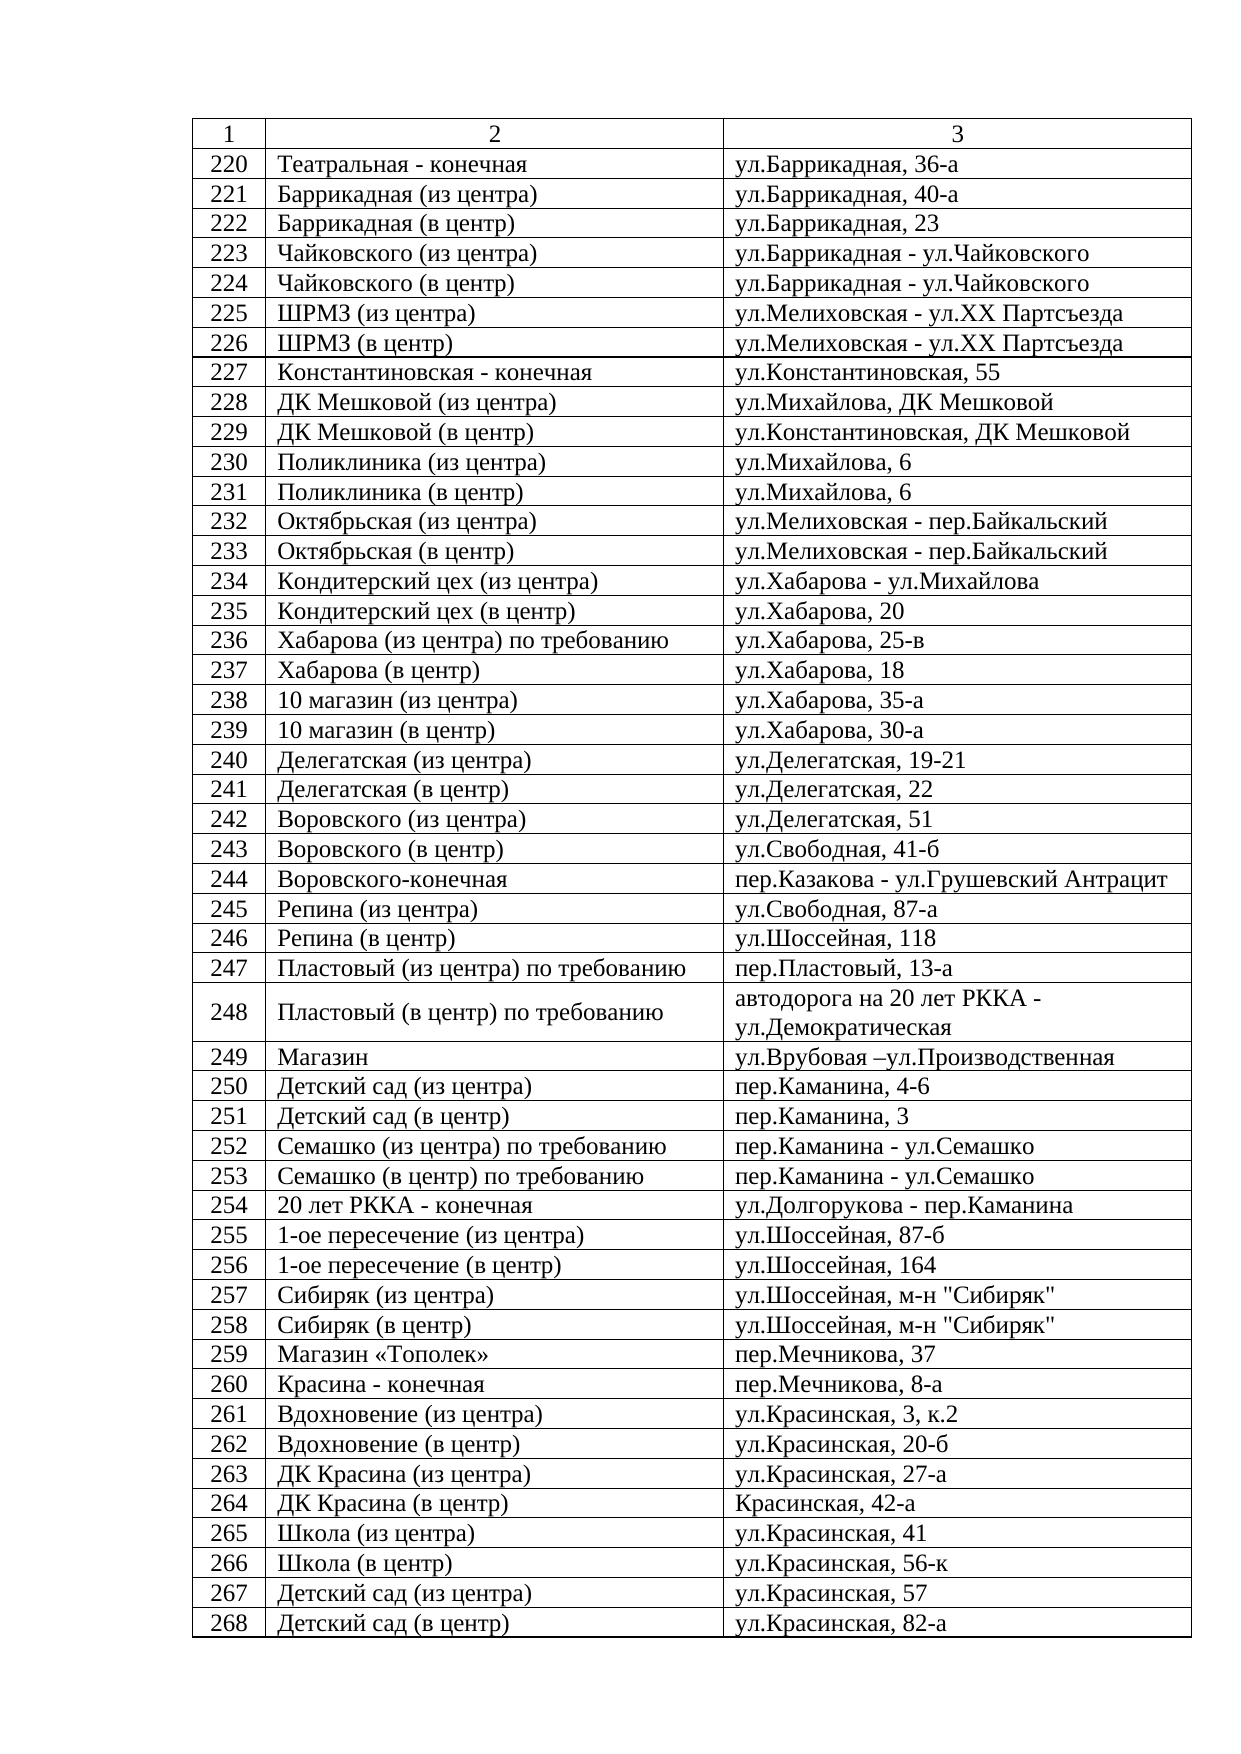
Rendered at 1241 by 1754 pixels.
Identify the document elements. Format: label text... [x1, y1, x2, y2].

table_cell 220 [193, 149, 265, 178]
table_cell Делегатская (из центра) [266, 745, 723, 773]
table_cell Детский сад (в центр) [266, 1608, 723, 1636]
table_cell ул.Михайлова, ДК Мешковой [724, 387, 1191, 416]
table_cell 252 [193, 1131, 265, 1160]
table_cell ул.Баррикадная, 40-а [724, 179, 1191, 207]
table_cell ул.Баррикадная, 36-а [724, 149, 1191, 178]
table_cell 266 [193, 1548, 265, 1577]
table_cell Школа (из центра) [266, 1518, 723, 1547]
table_cell 226 [193, 328, 265, 356]
table_cell Семашко (в центр) по требованию [266, 1161, 723, 1189]
table_cell Поликлиника (в центр) [266, 477, 723, 505]
table_cell 227 [193, 358, 265, 386]
table_cell ул.Шоссейная, 164 [724, 1250, 1191, 1279]
table_cell пер.Каманина, 3 [724, 1101, 1191, 1130]
table_cell пер.Мечникова, 8-а [724, 1369, 1191, 1398]
table_cell Театральная - конечная [266, 149, 723, 178]
table_cell Школа (в центр) [266, 1548, 723, 1577]
table_cell 253 [193, 1161, 265, 1189]
table_cell 229 [193, 417, 265, 446]
table_cell 1-ое пересечение (из центра) [266, 1220, 723, 1249]
table_cell 235 [193, 596, 265, 624]
table_cell ул.Красинская, 56-к [724, 1548, 1191, 1577]
table_cell ул.Свободная, 41-б [724, 834, 1191, 863]
table_cell Делегатская (в центр) [266, 775, 723, 803]
table_cell 239 [193, 715, 265, 744]
table_cell Кондитерский цех (в центр) [266, 596, 723, 624]
table_cell ул.Красинская, 3, к.2 [724, 1399, 1191, 1428]
table_cell Сибиряк (в центр) [266, 1310, 723, 1338]
table_cell ул.Баррикадная - ул.Чайковского [724, 238, 1191, 267]
table_cell Красинская, 42-а [724, 1489, 1191, 1517]
table_cell ДК Красина (из центра) [266, 1459, 723, 1487]
table_cell ул.Красинская, 20-б [724, 1429, 1191, 1458]
table_cell Магазин «Тополек» [266, 1340, 723, 1368]
table_cell ул.Баррикадная, 23 [724, 209, 1191, 237]
table_cell Детский сад (из центра) [266, 1071, 723, 1100]
table_cell 223 [193, 238, 265, 267]
table_cell 232 [193, 506, 265, 535]
table_cell Кондитерский цех (из центра) [266, 566, 723, 595]
table_cell 262 [193, 1429, 265, 1458]
table_cell 238 [193, 685, 265, 714]
table_cell 245 [193, 894, 265, 922]
table_cell 230 [193, 447, 265, 476]
table_cell Октябрьская (из центра) [266, 506, 723, 535]
table_cell ул.Врубовая –ул.Производственная [724, 1042, 1191, 1070]
table_header 2 [266, 119, 723, 148]
table_cell ДК Мешковой (из центра) [266, 387, 723, 416]
table_cell ул.Хабарова, 30-а [724, 715, 1191, 744]
table_cell 249 [193, 1042, 265, 1070]
table_cell ДК Красина (в центр) [266, 1489, 723, 1517]
table_cell ул.Красинская, 57 [724, 1578, 1191, 1607]
table_cell Хабарова (в центр) [266, 655, 723, 684]
table_cell 258 [193, 1310, 265, 1338]
table_cell 261 [193, 1399, 265, 1428]
table_cell пер.Каманина - ул.Семашко [724, 1131, 1191, 1160]
table_cell Семашко (из центра) по требованию [266, 1131, 723, 1160]
table_cell Чайковского (в центр) [266, 268, 723, 297]
table_cell Детский сад (из центра) [266, 1578, 723, 1607]
table_cell Магазин [266, 1042, 723, 1070]
table_cell ул.Шоссейная, 87-б [724, 1220, 1191, 1249]
table_cell 241 [193, 775, 265, 803]
table_cell Хабарова (из центра) по требованию [266, 626, 723, 654]
table_cell ул.Хабарова - ул.Михайлова [724, 566, 1191, 595]
table_cell ул.Делегатская, 51 [724, 804, 1191, 833]
table_cell ул.Михайлова, 6 [724, 477, 1191, 505]
table_cell ул.Свободная, 87-а [724, 894, 1191, 922]
table_cell 10 магазин (в центр) [266, 715, 723, 744]
table_cell 233 [193, 536, 265, 565]
table_cell 236 [193, 626, 265, 654]
table_cell ул.Хабарова, 18 [724, 655, 1191, 684]
table_cell 244 [193, 864, 265, 893]
table_cell ШРМЗ (в центр) [266, 328, 723, 356]
table_cell 257 [193, 1280, 265, 1309]
table_cell ул.Красинская, 27-а [724, 1459, 1191, 1487]
table_cell 255 [193, 1220, 265, 1249]
table_cell ул.Хабарова, 20 [724, 596, 1191, 624]
table_cell ул.Мелиховская - ул.ХХ Партсъезда [724, 328, 1191, 356]
table_cell 264 [193, 1489, 265, 1517]
table_cell Вдохновение (из центра) [266, 1399, 723, 1428]
table_cell Детский сад (в центр) [266, 1101, 723, 1130]
table_cell пер.Казакова - ул.Грушевский Антрацит [724, 864, 1191, 893]
table_cell 240 [193, 745, 265, 773]
table_cell Пластовый (из центра) по требованию [266, 953, 723, 982]
table_cell 250 [193, 1071, 265, 1100]
table_cell 237 [193, 655, 265, 684]
table_cell ул.Мелиховская - пер.Байкальский [724, 536, 1191, 565]
table_cell ул.Шоссейная, 118 [724, 924, 1191, 952]
table_cell ул.Михайлова, 6 [724, 447, 1191, 476]
table_cell Воровского (в центр) [266, 834, 723, 863]
table_cell Сибиряк (из центра) [266, 1280, 723, 1309]
table_cell пер.Мечникова, 37 [724, 1340, 1191, 1368]
table_cell 222 [193, 209, 265, 237]
table_cell Октябрьская (в центр) [266, 536, 723, 565]
table_cell ул.Баррикадная - ул.Чайковского [724, 268, 1191, 297]
table_cell 221 [193, 179, 265, 207]
table_cell 265 [193, 1518, 265, 1547]
table_cell 251 [193, 1101, 265, 1130]
table_cell 259 [193, 1340, 265, 1368]
table_cell 246 [193, 924, 265, 952]
table_cell ул.Шоссейная, м-н "Сибиряк" [724, 1310, 1191, 1338]
table_cell 225 [193, 298, 265, 327]
table_cell пер.Пластовый, 13-а [724, 953, 1191, 982]
table_cell 263 [193, 1459, 265, 1487]
table_cell 228 [193, 387, 265, 416]
table_cell ШРМЗ (из центра) [266, 298, 723, 327]
table_cell Вдохновение (в центр) [266, 1429, 723, 1458]
table_cell ул.Хабарова, 35-а [724, 685, 1191, 714]
table_cell Красина - конечная [266, 1369, 723, 1398]
table_cell 242 [193, 804, 265, 833]
table_cell 260 [193, 1369, 265, 1398]
table_cell 247 [193, 953, 265, 982]
table_cell ул.Константиновская, ДК Мешковой [724, 417, 1191, 446]
table_cell 1-ое пересечение (в центр) [266, 1250, 723, 1279]
table_cell ул.Шоссейная, м-н "Сибиряк" [724, 1280, 1191, 1309]
table_cell Поликлиника (из центра) [266, 447, 723, 476]
table_cell 268 [193, 1608, 265, 1636]
table_cell пер.Каманина, 4-6 [724, 1071, 1191, 1100]
table_cell 248 [193, 983, 265, 1041]
table_cell ул.Красинская, 82-а [724, 1608, 1191, 1636]
table_cell Чайковского (из центра) [266, 238, 723, 267]
table_cell Воровского (из центра) [266, 804, 723, 833]
table_cell ул.Мелиховская - пер.Байкальский [724, 506, 1191, 535]
table_cell автодорога на 20 лет РККА - ул.Демократическая [724, 983, 1191, 1041]
table_cell 267 [193, 1578, 265, 1607]
table_cell ул.Красинская, 41 [724, 1518, 1191, 1547]
table_cell ул.Делегатская, 22 [724, 775, 1191, 803]
table_cell ул.Мелиховская - ул.ХХ Партсъезда [724, 298, 1191, 327]
table_cell Пластовый (в центр) по требованию [266, 983, 723, 1041]
table_cell 243 [193, 834, 265, 863]
table_cell Репина (в центр) [266, 924, 723, 952]
table_cell ул.Константиновская, 55 [724, 358, 1191, 386]
table_cell ул.Долгорукова - пер.Каманина [724, 1191, 1191, 1219]
table_cell Баррикадная (в центр) [266, 209, 723, 237]
table_cell ул.Хабарова, 25-в [724, 626, 1191, 654]
table_cell ДК Мешковой (в центр) [266, 417, 723, 446]
table_cell Репина (из центра) [266, 894, 723, 922]
table_cell 224 [193, 268, 265, 297]
table_cell 256 [193, 1250, 265, 1279]
table_cell пер.Каманина - ул.Семашко [724, 1161, 1191, 1189]
table_cell 231 [193, 477, 265, 505]
table_header 3 [724, 119, 1191, 148]
table_cell Константиновская - конечная [266, 358, 723, 386]
table_cell Баррикадная (из центра) [266, 179, 723, 207]
table_cell 254 [193, 1191, 265, 1219]
table_cell ул.Делегатская, 19-21 [724, 745, 1191, 773]
table_header 1 [193, 119, 265, 148]
table_cell 234 [193, 566, 265, 595]
table_cell 10 магазин (из центра) [266, 685, 723, 714]
table_cell Воровского-конечная [266, 864, 723, 893]
table_cell 20 лет РККА - конечная [266, 1191, 723, 1219]
